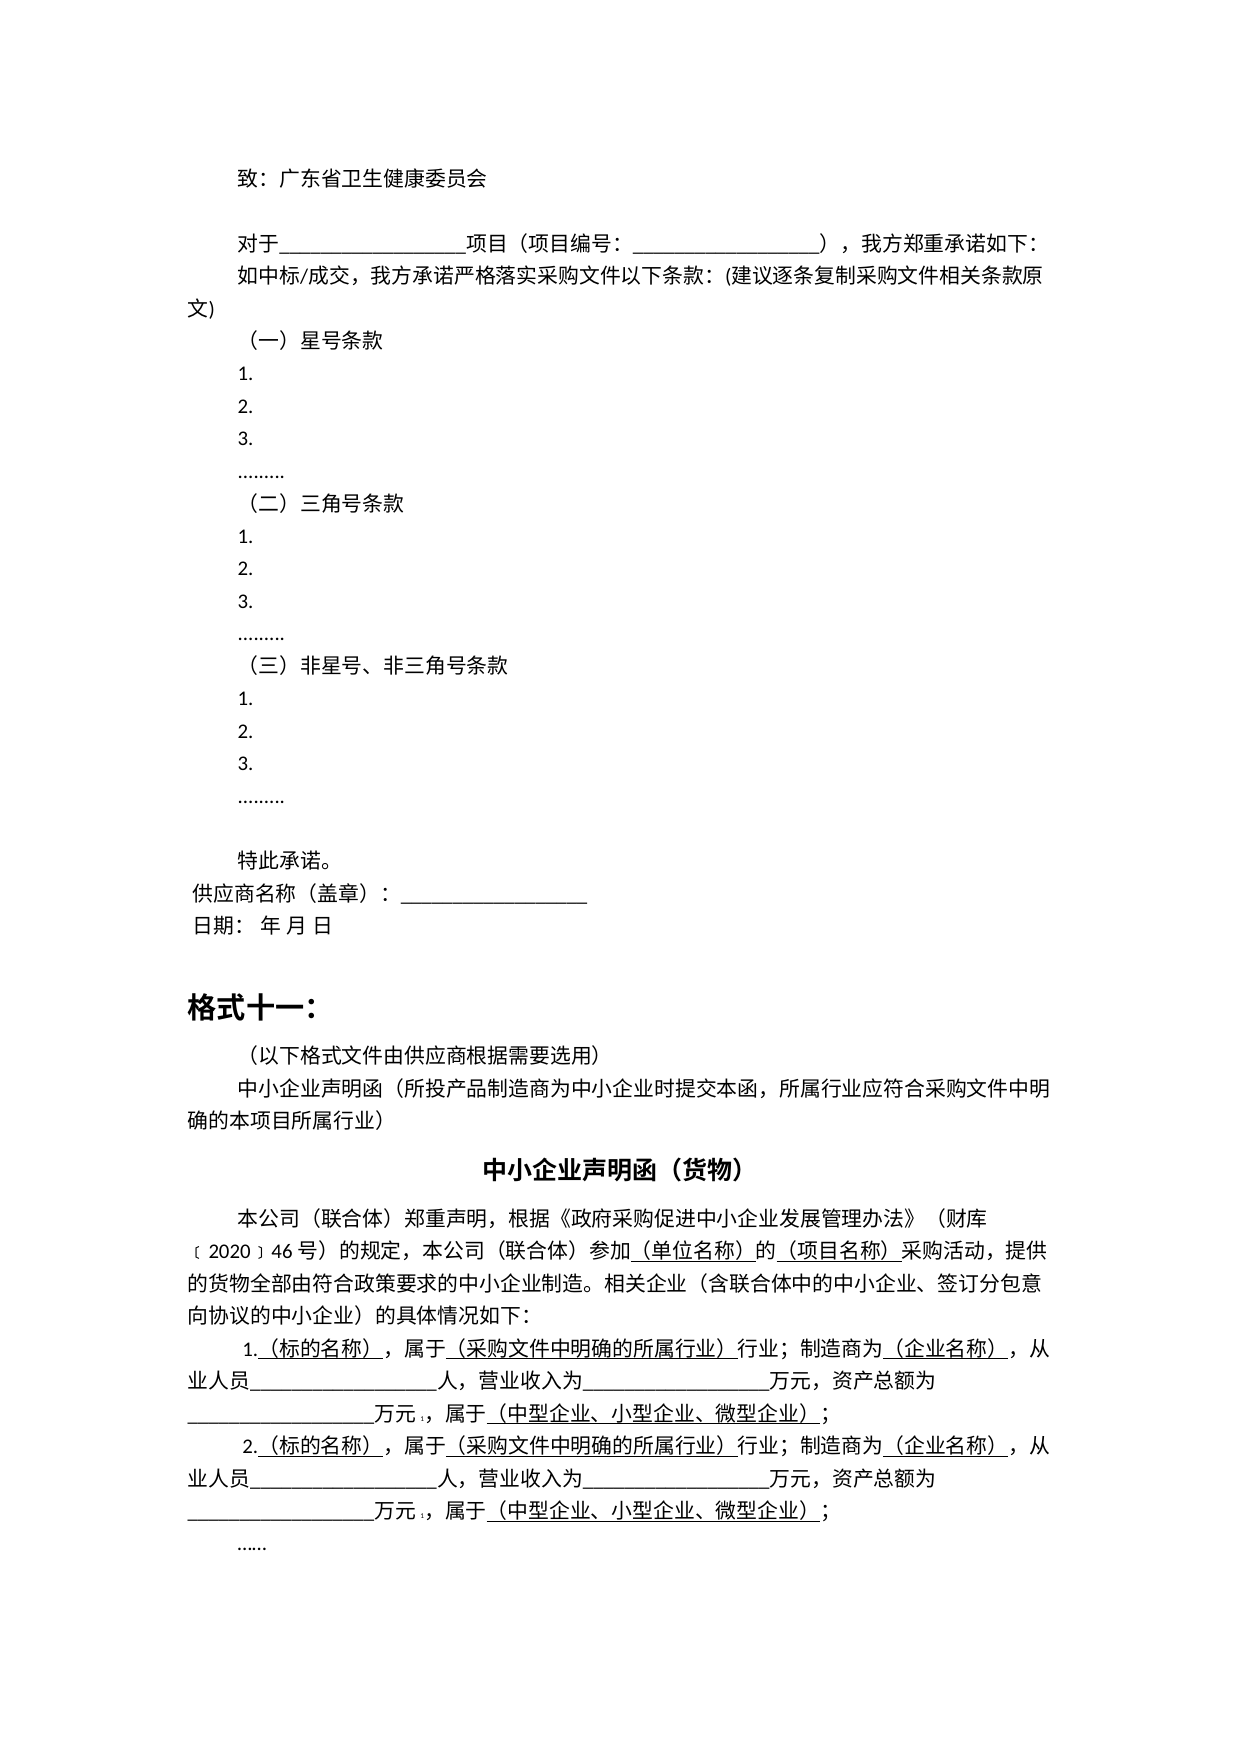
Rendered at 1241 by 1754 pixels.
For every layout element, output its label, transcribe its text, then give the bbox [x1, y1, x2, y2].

text 3. [187, 584, 1053, 617]
text ......... [187, 617, 1053, 649]
text （三）非星号、非三角号条款 [187, 649, 1053, 682]
text 3. [187, 422, 1053, 454]
text 1. [187, 519, 1053, 552]
text 中小企业声明函（所投产品制造商为中小企业时提交本函，所属行业应符合采购文件中明确的本项目所属行业） [187, 1072, 1053, 1137]
text 特此承诺。 [187, 844, 1053, 877]
text ......... [187, 779, 1053, 844]
text （以下格式文件由供应商根据需要选用） [187, 1039, 1053, 1072]
text （二）三角号条款 [187, 487, 1053, 519]
text 中小企业声明函（货物） [187, 1137, 1053, 1202]
text 1. [187, 357, 1053, 389]
text 1.（标的名称），属于（采购文件中明确的所属行业）行业；制造商为（企业名称），从业人员__________________人，营业收入为__________________万元，资产总额为__________________万元1，属于（中型企业、小型企业、微型企业）； [187, 1332, 1053, 1429]
text ......... [187, 454, 1053, 487]
text …… [187, 1527, 1053, 1559]
text 供应商名称（盖章）：__________________ [187, 877, 1053, 909]
text 对于__________________项目（项目编号：__________________），我方郑重承诺如下： [187, 227, 1053, 259]
text 致：广东省卫生健康委员会 [187, 162, 1053, 227]
text 1. [187, 682, 1053, 714]
text 2.（标的名称），属于（采购文件中明确的所属行业）行业；制造商为（企业名称），从业人员__________________人，营业收入为__________________万元，资产总额为__________________万元1，属于（中型企业、小型企业、微型企业）； [187, 1429, 1053, 1527]
text （一）星号条款 [187, 324, 1053, 357]
text 2. [187, 552, 1053, 584]
text 格式十一： [187, 974, 1053, 1039]
text 2. [187, 389, 1053, 422]
text 如中标/成交，我方承诺严格落实采购文件以下条款：(建议逐条复制采购文件相关条款原文) [187, 259, 1053, 324]
text 2. [187, 714, 1053, 747]
text 3. [187, 747, 1053, 779]
text 本公司（联合体）郑重声明，根据《政府采购促进中小企业发展管理办法》（财库﹝2020﹞46 号）的规定，本公司（联合体）参加（单位名称）的（项目名称）采购活动，提供的货物全部由符合政策要求的中小企业制造。相关企业（含联合体中的中小企业、签订分包意向协议的中小企业）的具体情况如下： [187, 1202, 1053, 1332]
text 日期： 年 月 日 [187, 909, 1053, 942]
